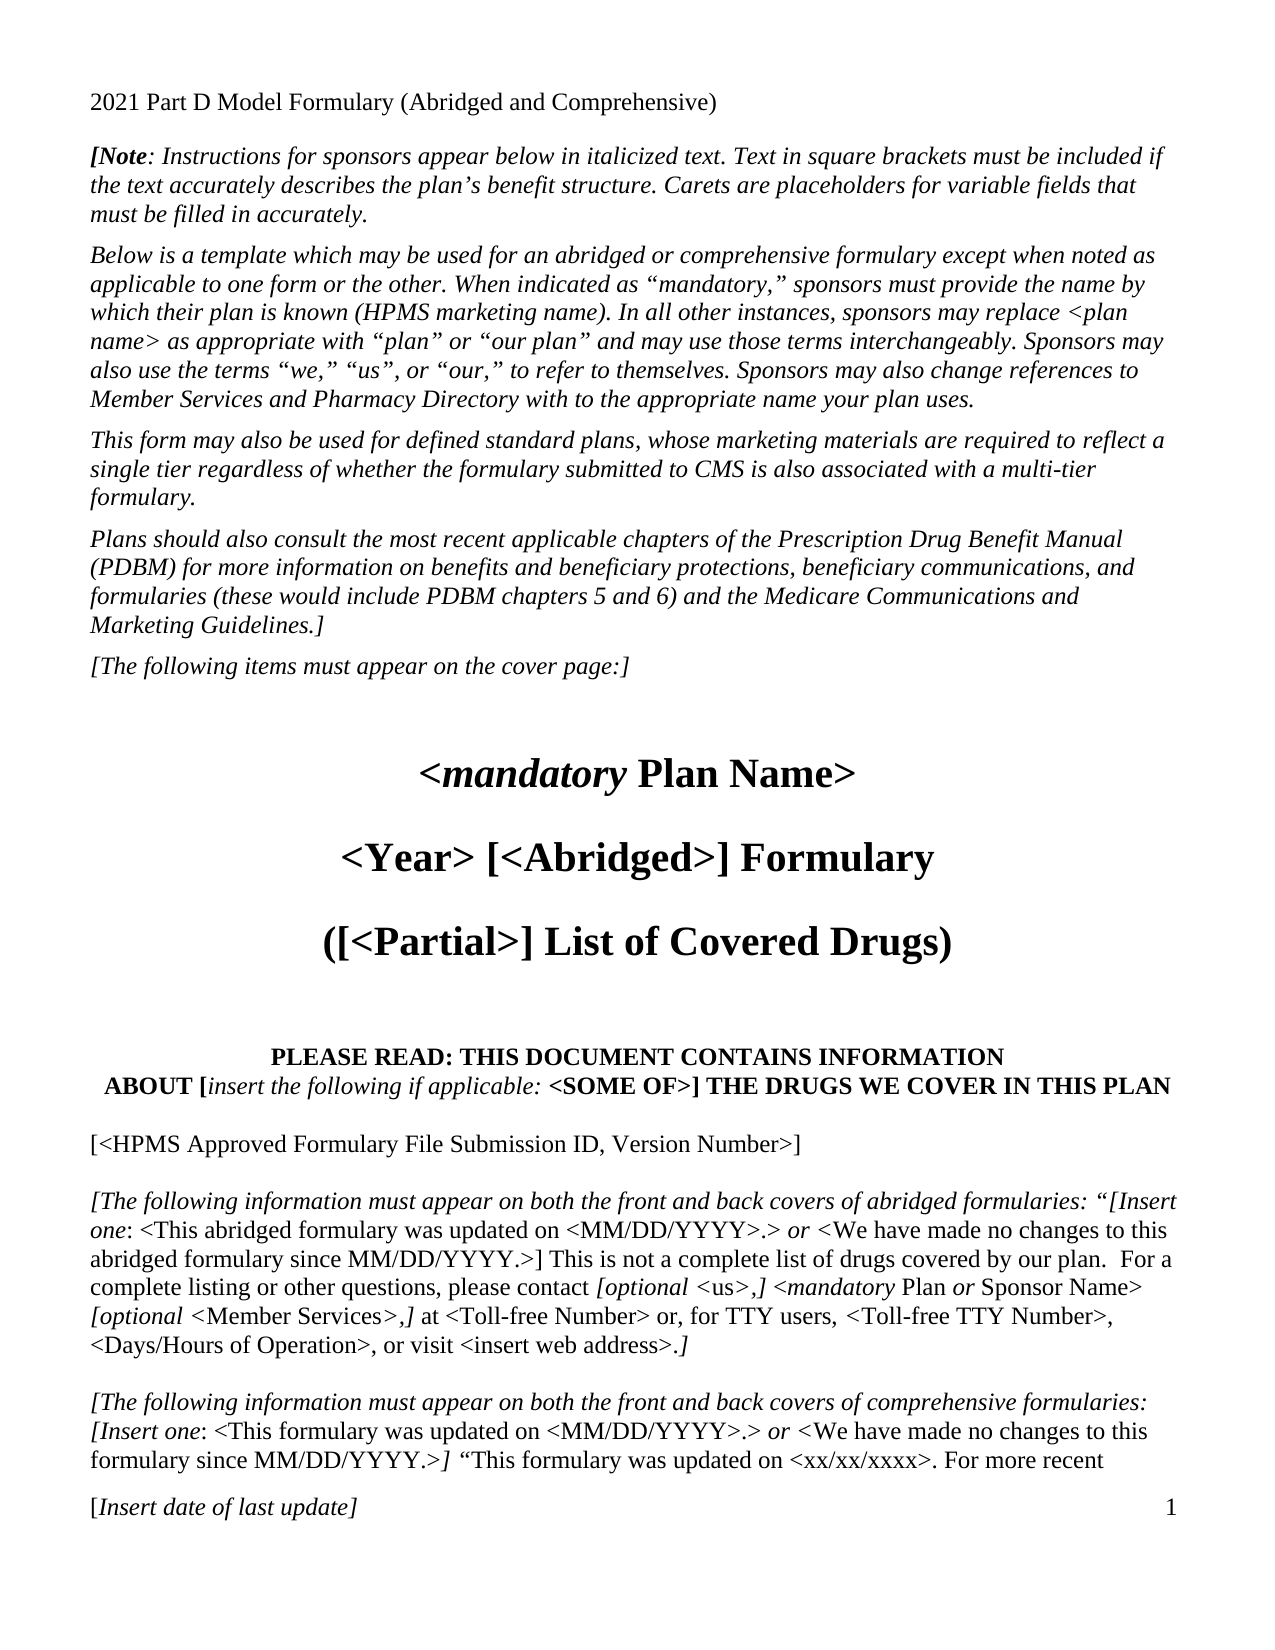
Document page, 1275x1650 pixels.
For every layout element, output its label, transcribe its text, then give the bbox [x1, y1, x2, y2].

text [Note: Instructions for sponsors appear below in italicized text. Text in square brackets must be included if the text accurately describes the plan’s benefit structure. Carets are placeholders for variable fields that must be filled in accurately. [90, 141, 1185, 227]
text Plans should also consult the most recent applicable chapters of the Prescription Drug Benefit Manual (PDBM) for more information on benefits and beneficiary protections, beneficiary communications, and formularies (these would include PDBM chapters 5 and 6) and the Medicare Communications and Marketing Guidelines.] [90, 524, 1185, 639]
text <mandatory Plan Name> [90, 748, 1185, 796]
text [The following items must appear on the cover page:] [90, 651, 1185, 680]
text [<HPMS Approved Formulary File Submission ID, Version Number>] [90, 1129, 1185, 1157]
text PLEASE READ: THIS DOCUMENT CONTAINS INFORMATION [90, 1042, 1185, 1071]
text [The following information must appear on both the front and back covers of abridged formularies: “[Insert one: <This abridged formulary was updated on <MM/DD/YYYY>.> or <We have made no changes to this abridged formulary since MM/DD/YYYY.>] This is not a complete list of drugs covered by our plan. For a complete listing or other questions, please contact [optional <us>,] <mandatory Plan or Sponsor Name> [optional <Member Services>,] at <Toll-free Number> or, for TTY users, <Toll-free TTY Number>, <Days/Hours of Operation>, or visit <insert web address>.] [90, 1186, 1185, 1359]
text <Year> [<Abridged>] Formulary [90, 832, 1185, 880]
text Below is a template which may be used for an abridged or comprehensive formulary except when noted as applicable to one form or the other. When indicated as “mandatory,” sponsors must provide the name by which their plan is known (HPMS marketing name). In all other instances, sponsors may replace <plan name> as appropriate with “plan” or “our plan” and may use those terms interchangeably. Sponsors may also use the terms “we,” “us”, or “our,” to refer to themselves. Sponsors may also change references to Member Services and Pharmacy Directory with to the appropriate name your plan uses. [90, 240, 1185, 412]
text ([<Partial>] List of Covered Drugs) [90, 917, 1185, 965]
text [90, 1387, 1185, 1474]
text This form may also be used for defined standard plans, whose marketing materials are required to reflect a single tier regardless of whether the formulary submitted to CMS is also associated with a multi-tier formulary. [90, 425, 1185, 511]
text ABOUT [insert the following if applicable: <SOME OF>] THE DRUGS WE COVER IN THIS PLAN [90, 1071, 1185, 1100]
